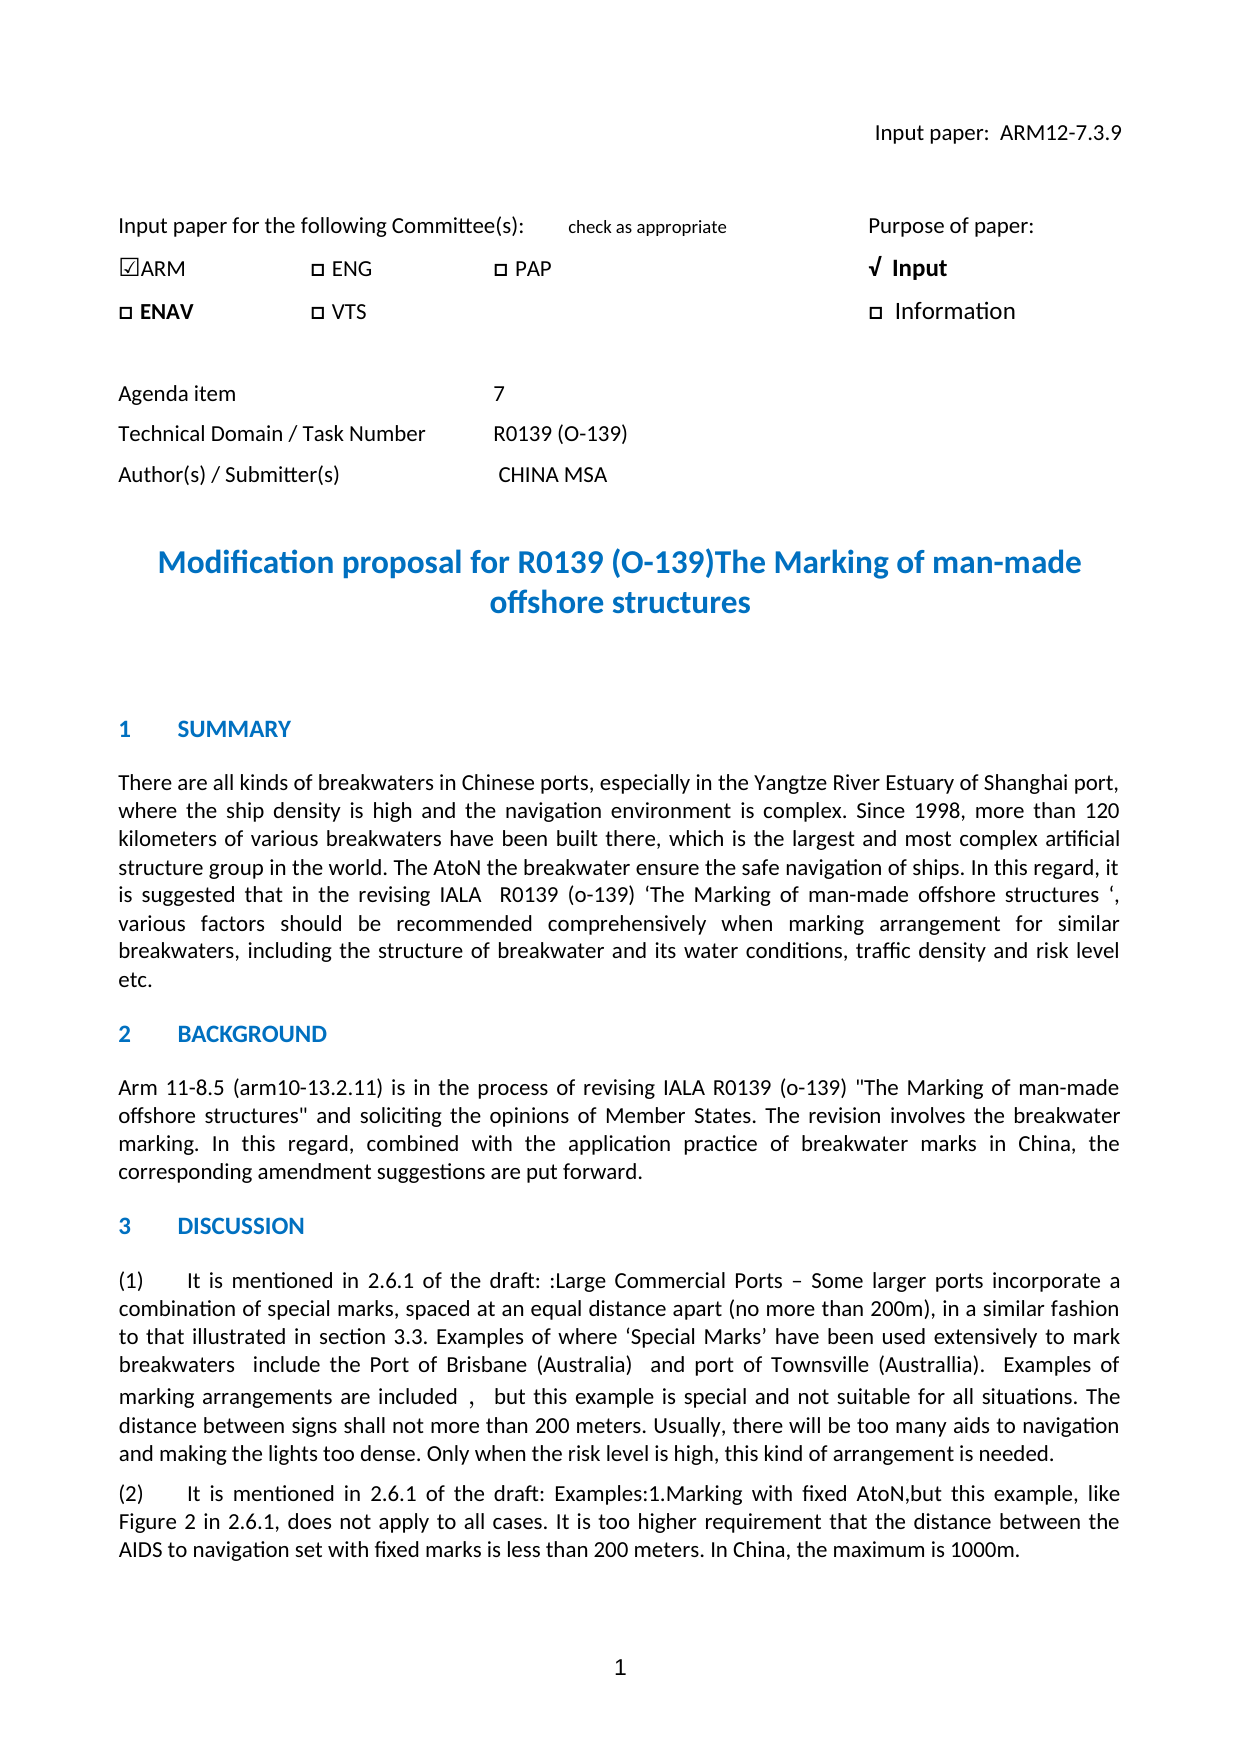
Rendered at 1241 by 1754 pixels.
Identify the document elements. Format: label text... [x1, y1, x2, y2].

text □ ENAV □ VTS □ Information [118, 295, 1122, 326]
text Arm 11-8.5 (arm10-13.2.11) is in the process of revising IALA R0139 (o-139) "The Marking of man-made offshore structures" and soliciting the opinions of Member States. The revision involves the breakwater marking. In this regard, combined with the application practice of breakwater marks in China, the corresponding amendment suggestions are put forward. [118, 1073, 1122, 1185]
text Input paper for the following Committee(s): check as appropriate Purpose of paper: [118, 212, 1122, 240]
text Technical Domain / Task Number R0139 (O-139) [118, 419, 1122, 447]
text ☑ARM □ ENG □ PAP √ Input [118, 252, 1122, 283]
text Agenda item 7 [118, 379, 1122, 407]
subtitle Background [118, 1018, 1122, 1048]
text Input paper: ARM12-7.3.9 [118, 118, 1122, 146]
text Author(s) / Submitter(s) CHINA MSA [118, 460, 1122, 488]
title Modification proposal for R0139 (O-139)The Marking of man-made offshore structures [118, 541, 1122, 622]
subtitle Discussion [118, 1210, 1122, 1241]
list It is mentioned in 2.6.1 of the draft: Examples:1.Marking with fixed AtoN,but this example, like Figure 2 in 2.6.1, does not apply to all cases. It is too higher requirement that the distance between the AIDS to navigation set with fixed marks is less than 200 meters. In China, the maximum is 1000m. [118, 1479, 1122, 1563]
list It is mentioned in 2.6.1 of the draft: :Large Commercial Ports – Some larger ports incorporate a combination of special marks, spaced at an equal distance apart (no more than 200m), in a similar fashion to that illustrated in section 3.3. Examples of where ‘Special Marks’ have been used extensively to mark breakwaters include the Port of Brisbane (Australia) and port of Townsville (Australlia). Examples of marking arrangements are included ，but this example is special and not suitable for all situations. The distance between signs shall not more than 200 meters. Usually, there will be too many aids to navigation and making the lights too dense. Only when the risk level is high, this kind of arrangement is needed. [118, 1266, 1122, 1467]
subtitle Summary [118, 713, 1122, 743]
text There are all kinds of breakwaters in Chinese ports, especially in the Yangtze River Estuary of Shanghai port, where the ship density is high and the navigation environment is complex. Since 1998, more than 120 kilometers of various breakwaters have been built there, which is the largest and most complex artificial structure group in the world. The AtoN the breakwater ensure the safe navigation of ships. In this regard, it is suggested that in the revising IALA R0139 (o-139) ‘The Marking of man-made offshore structures ‘, various factors should be recommended comprehensively when marking arrangement for similar breakwaters, including the structure of breakwater and its water conditions, traffic density and risk level etc. [118, 768, 1122, 993]
